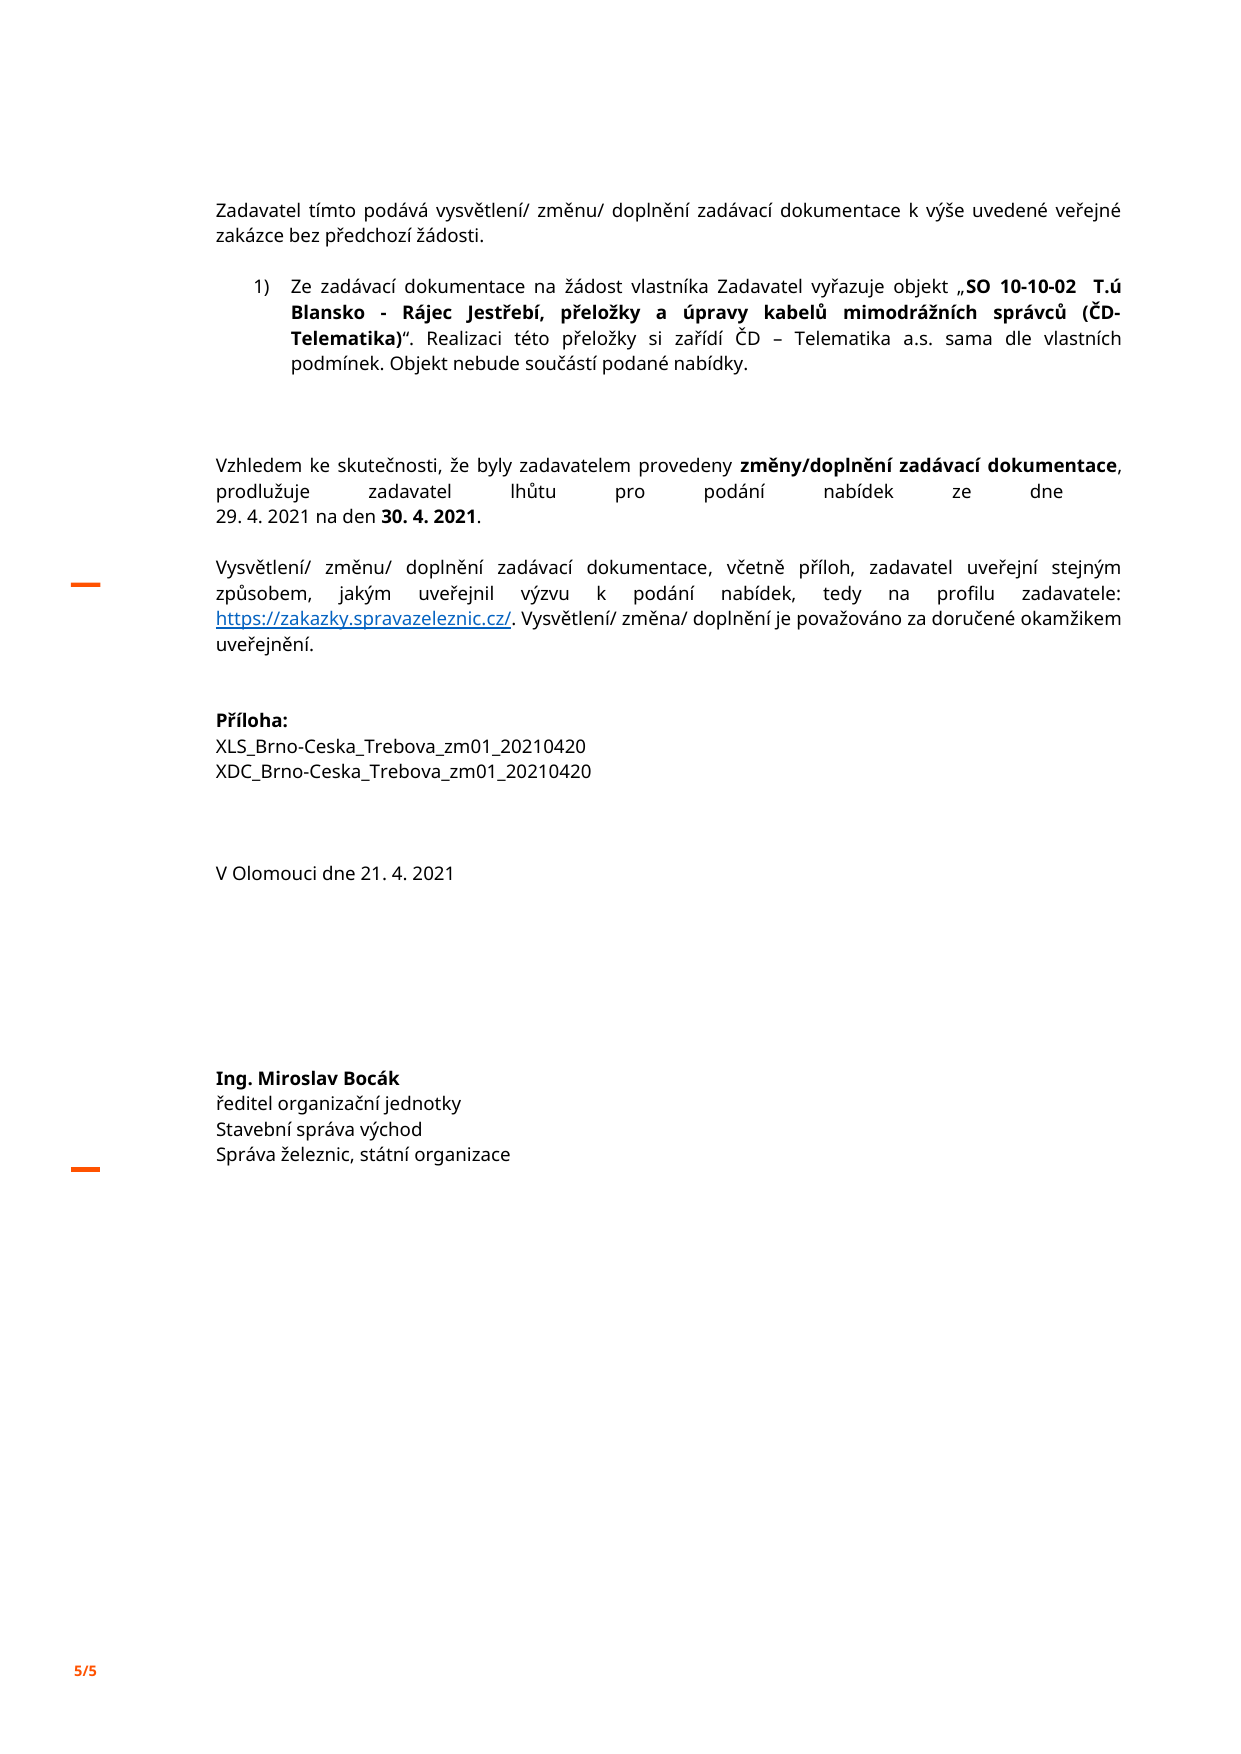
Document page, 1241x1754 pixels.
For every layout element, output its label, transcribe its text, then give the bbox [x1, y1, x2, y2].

text Vysvětlení/ změnu/ doplnění zadávací dokumentace, včetně příloh, zadavatel uveřejní stejným způsobem, jakým uveřejnil výzvu k podání nabídek, tedy na profilu zadavatele: https://zakazky.spravazeleznic.cz/. Vysvětlení/ změna/ doplnění je považováno za doručené okamžikem uveřejnění. [216, 554, 1122, 657]
text Správa železnic, státní organizace [216, 1141, 1122, 1167]
text Ing. Miroslav Bocák [216, 1065, 1122, 1090]
text Vzhledem ke skutečnosti, že byly zadavatelem provedeny změny/doplnění zadávací dokumentace, prodlužuje zadavatel lhůtu pro podání nabídek ze dne 29. 4. 2021 na den 30. 4. 2021. [216, 452, 1122, 529]
text Zadavatel tímto podává vysvětlení/ změnu/ doplnění zadávací dokumentace k výše uvedené veřejné zakázce bez předchozí žádosti. [216, 197, 1122, 248]
text Příloha: [216, 708, 1122, 733]
text ředitel organizační jednotky [216, 1090, 1122, 1116]
text XDC_Brno-Ceska_Trebova_zm01_20210420 [216, 759, 1122, 784]
text XLS_Brno-Ceska_Trebova_zm01_20210420 [216, 733, 1122, 759]
list Ze zadávací dokumentace na žádost vlastníka Zadavatel vyřazuje objekt „SO 10-10-02 T.ú Blansko - Rájec Jestřebí, přeložky a úpravy kabelů mimodrážních správců (ČD-Telematika)“. Realizaci této přeložky si zařídí ČD – Telematika a.s. sama dle vlastních podmínek. Objekt nebude součástí podané nabídky. [253, 274, 1122, 376]
text Stavební správa východ [216, 1116, 1122, 1141]
text V Olomouci dne 21. 4. 2021 [216, 861, 1122, 886]
